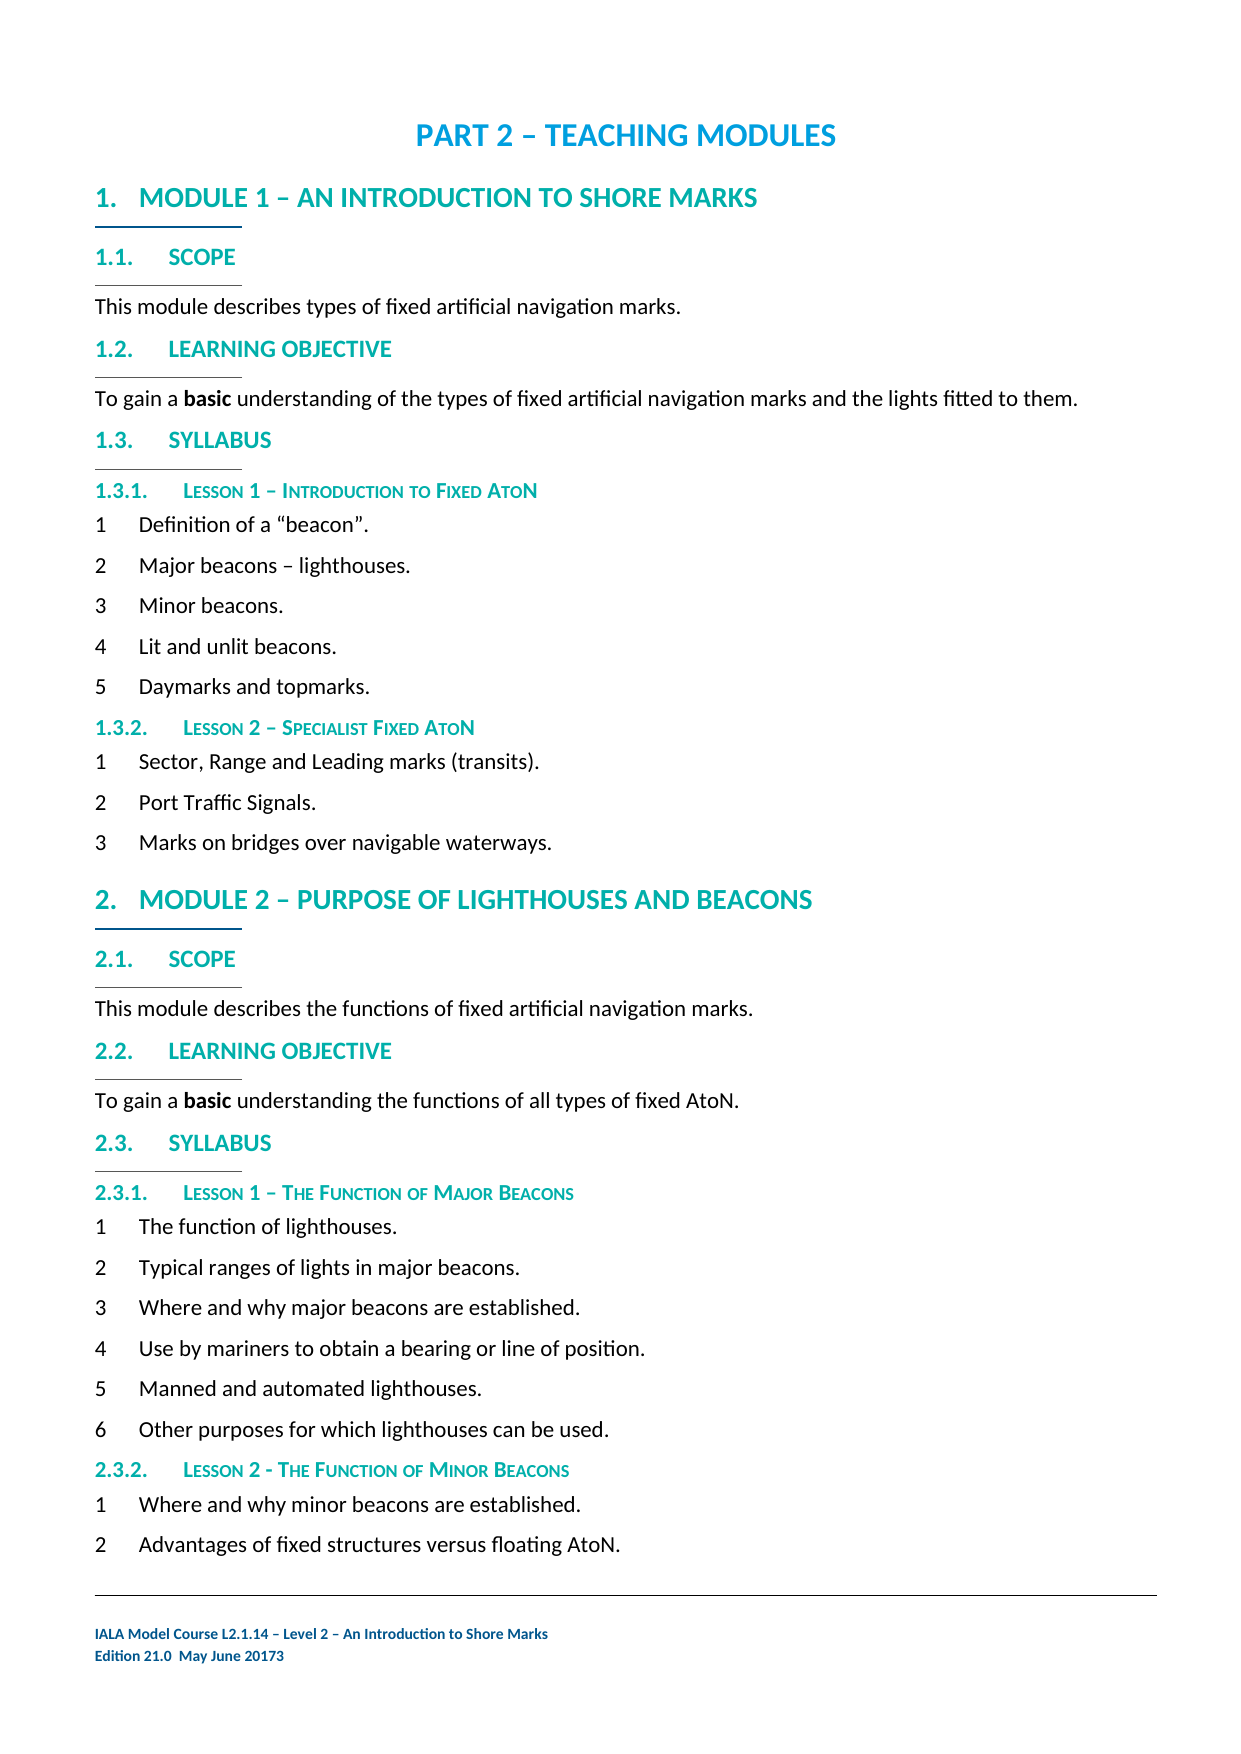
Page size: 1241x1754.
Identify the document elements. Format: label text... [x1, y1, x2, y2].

text This module describes the functions of fixed artificial navigation marks. [94, 994, 1157, 1022]
list Lit and unlit beacons. [94, 632, 1157, 660]
subtitle Syllabus [94, 1127, 1157, 1157]
list Port Traffic Signals. [94, 788, 1157, 816]
list Typical ranges of lights in major beacons. [94, 1253, 1157, 1281]
list Advantages of fixed structures versus floating AtoN. [94, 1530, 1157, 1558]
list Definition of a “beacon”. [94, 510, 1157, 538]
subtitle MODULE 2 – Purpose of lighthouses and beacons [94, 881, 1157, 917]
list The function of lighthouses. [94, 1212, 1157, 1240]
text This module describes types of fixed artificial navigation marks. [94, 292, 1157, 320]
list Daymarks and topmarks. [94, 672, 1157, 700]
text To gain a basic understanding of the types of fixed artificial navigation marks and the lights fitted to them. [94, 384, 1157, 412]
subtitle Lesson 2 - The Function of Minor Beacons [94, 1455, 1157, 1483]
list Where and why major beacons are established. [94, 1293, 1157, 1321]
subtitle Scope [94, 241, 1157, 271]
list Where and why minor beacons are established. [94, 1490, 1157, 1518]
text To gain a basic understanding the functions of all types of fixed AtoN. [94, 1086, 1157, 1114]
list Marks on bridges over navigable waterways. [94, 828, 1157, 856]
subtitle Lesson 2 – Specialist Fixed AtoN [94, 713, 1157, 741]
list Minor beacons. [94, 591, 1157, 619]
subtitle Scope [94, 943, 1157, 973]
list Sector, Range and Leading marks (transits). [94, 747, 1157, 775]
subtitle Lesson 1 – Introduction to Fixed AtoN [94, 476, 1157, 504]
subtitle Lesson 1 – The Function of Major Beacons [94, 1178, 1157, 1206]
subtitle MODULE 1 – An introduction to shore marks [94, 179, 1157, 215]
subtitle Learning Objective [94, 1035, 1157, 1065]
list Major beacons – lighthouses. [94, 551, 1157, 579]
subtitle Syllabus [94, 425, 1157, 455]
list Other purposes for which lighthouses can be used. [94, 1415, 1157, 1443]
list Use by mariners to obtain a bearing or line of position. [94, 1334, 1157, 1362]
text – TEACHING MODULES [94, 113, 1157, 154]
subtitle Learning Objective [94, 333, 1157, 363]
list Manned and automated lighthouses. [94, 1374, 1157, 1402]
